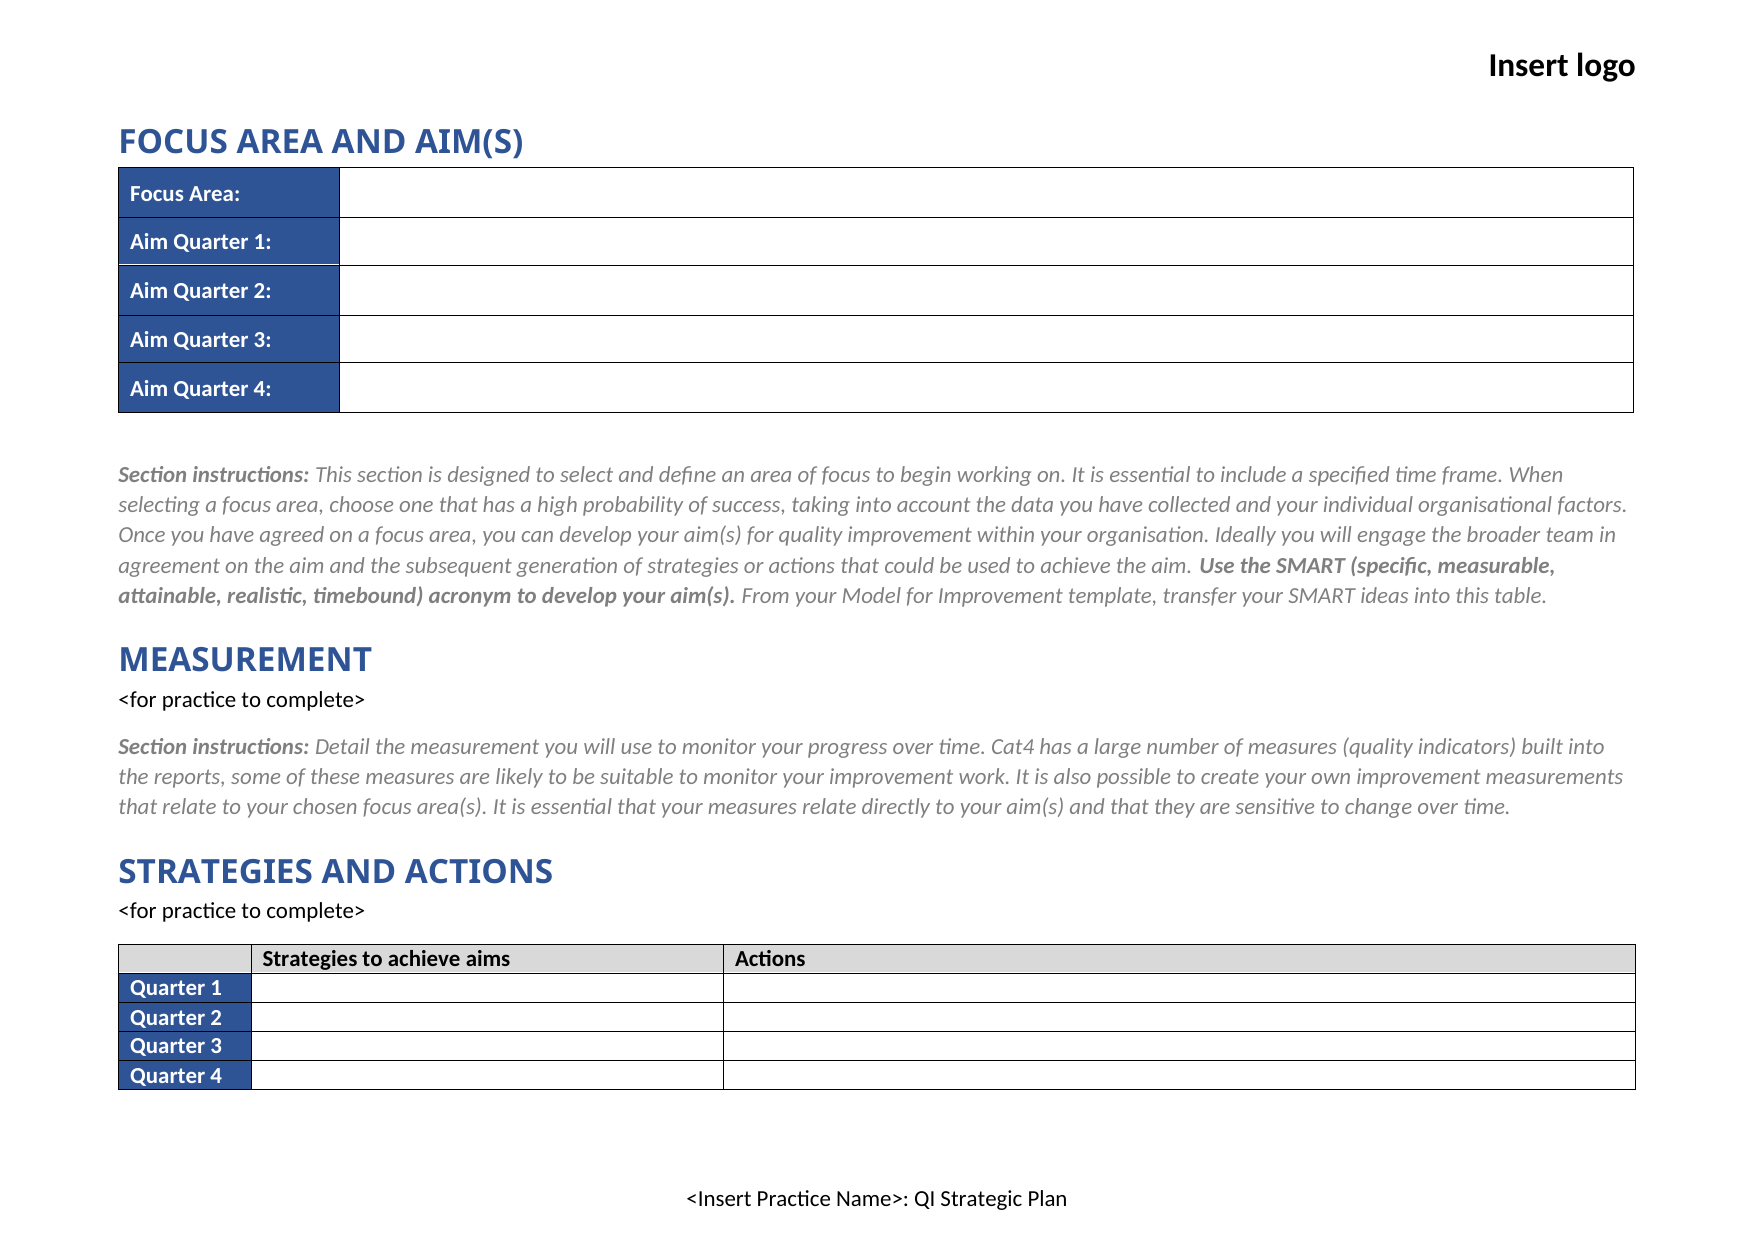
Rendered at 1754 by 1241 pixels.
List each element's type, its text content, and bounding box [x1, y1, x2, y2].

table_cell Aim Quarter 2: [119, 266, 339, 315]
text Section instructions: This section is designed to select and define an area of focus to begin working on. It is essential to include a specified time frame. When selecting a focus area, choose one that has a high probability of success, taking into account the data you have collected and your individual organisational factors. Once you have agreed on a focus area, you can develop your aim(s) for quality improvement within your organisation. Ideally you will engage the broader team in agreement on the aim and the subsequent generation of strategies or actions that could be used to achieve the aim. Use the SMART (specific, measurable, attainable, realistic, timebound) acronym to develop your aim(s). From your Model for Improvement template, transfer your SMART ideas into this table. [118, 460, 1636, 609]
table_cell Quarter 3 [119, 1032, 251, 1060]
table_cell [724, 974, 1635, 1002]
table_cell Aim Quarter 4: [119, 363, 339, 412]
table_cell [340, 316, 1633, 362]
text <for practice to complete> [118, 685, 1636, 713]
table_header [119, 945, 251, 972]
table_cell Aim Quarter 3: [119, 316, 339, 362]
text Section instructions: Detail the measurement you will use to monitor your progress over time. Cat4 has a large number of measures (quality indicators) built into the reports, some of these measures are likely to be suitable to monitor your improvement work. It is also possible to create your own improvement measurements that relate to your chosen focus area(s). It is essential that your measures relate directly to your aim(s) and that they are sensitive to change over time. [118, 732, 1636, 820]
table_cell [724, 1003, 1635, 1031]
table_header Actions [724, 945, 1635, 972]
text <for practice to complete> [118, 897, 1636, 924]
table_cell Aim Quarter 1: [119, 218, 339, 264]
table_cell [724, 1061, 1635, 1089]
table_cell [340, 363, 1633, 412]
table_cell [252, 1003, 723, 1031]
table_cell [724, 1032, 1635, 1060]
table_cell [252, 974, 723, 1002]
table_header Strategies to achieve aims [252, 945, 723, 972]
table_cell [340, 266, 1633, 315]
table_cell Quarter 4 [119, 1061, 251, 1089]
subtitle FOCUS AREA AND AIM(S) [118, 118, 1636, 163]
subtitle MEASUREMENT [118, 636, 1636, 682]
table_header Focus Area: [119, 168, 339, 217]
table_cell [340, 218, 1633, 264]
table_cell [252, 1061, 723, 1089]
table_cell Quarter 1 [119, 974, 251, 1002]
table_header [340, 168, 1633, 217]
subtitle STRATEGIES AND ACTIONS [118, 848, 1636, 893]
table_cell [252, 1032, 723, 1060]
table_cell Quarter 2 [119, 1003, 251, 1031]
